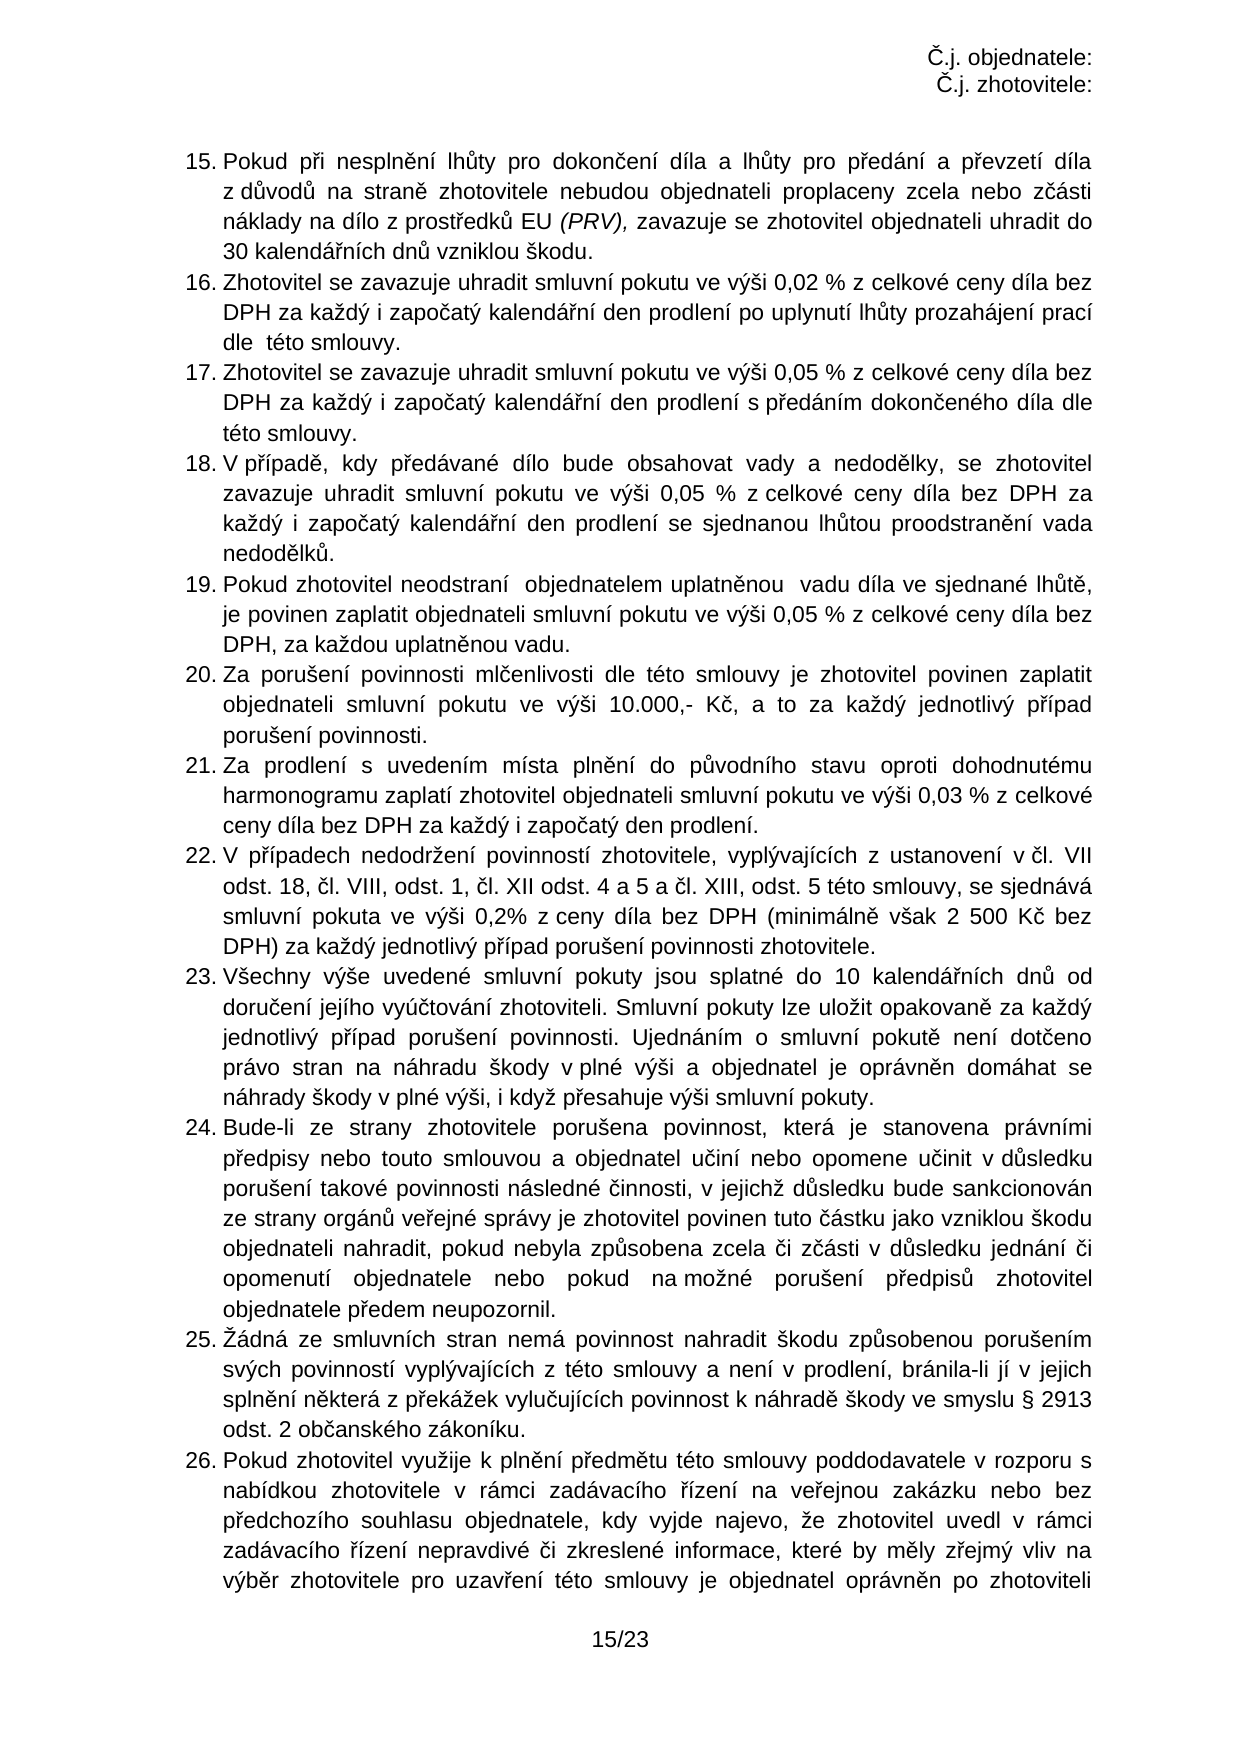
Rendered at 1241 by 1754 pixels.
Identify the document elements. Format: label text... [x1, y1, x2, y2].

list Zhotovitel se zavazuje uhradit smluvní pokutu ve výši 0,02 % z celkové ceny díla bez DPH za každý i započatý kalendářní den prodlení po uplynutí lhůty prozahájení prací dle této smlouvy. [185, 268, 1093, 355]
list V případě, kdy předávané dílo bude obsahovat vady a nedodělky, se zhotovitel zavazuje uhradit smluvní pokutu ve výši 0,05 % z celkové ceny díla bez DPH za každý i započatý kalendářní den prodlení se sjednanou lhůtou proodstranění vada nedodělků. [185, 450, 1093, 567]
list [185, 1447, 1093, 1594]
list Bude-li ze strany zhotovitele porušena povinnost, která je stanovena právními předpisy nebo touto smlouvou a objednatel učiní nebo opomene učinit v důsledku porušení takové povinnosti následné činnosti, v jejichž důsledku bude sankcionován ze strany orgánů veřejné správy je zhotovitel povinen tuto částku jako vzniklou škodu objednateli nahradit, pokud nebyla způsobena zcela či zčásti v důsledku jednání či opomenutí objednatele nebo pokud na možné porušení předpisů zhotovitel objednatele předem neupozornil. [185, 1114, 1093, 1322]
list Pokud zhotovitel neodstraní objednatelem uplatněnou vadu díla ve sjednané lhůtě, je povinen zaplatit objednateli smluvní pokutu ve výši 0,05 % z celkové ceny díla bez DPH, za každou uplatněnou vadu. [185, 571, 1093, 657]
list Za prodlení s uvedením místa plnění do původního stavu oproti dohodnutému harmonogramu zaplatí zhotovitel objednateli smluvní pokutu ve výši 0,03 % z celkové ceny díla bez DPH za každý i započatý den prodlení. [185, 752, 1093, 838]
list Všechny výše uvedené smluvní pokuty jsou splatné do 10 kalendářních dnů od doručení jejího vyúčtování zhotoviteli. Smluvní pokuty lze uložit opakovaně za každý jednotlivý případ porušení povinnosti. Ujednáním o smluvní pokutě není dotčeno právo stran na náhradu škody v plné výši a objednatel je oprávněn domáhat se náhrady škody v plné výši, i když přesahuje výši smluvní pokuty. [185, 963, 1093, 1110]
list V případech nedodržení povinností zhotovitele, vyplývajících z ustanovení v čl. VII odst. 18, čl. VIII, odst. 1, čl. XII odst. 4 a 5 a čl. XIII, odst. 5 této smlouvy, se sjednává smluvní pokuta ve výši 0,2% z ceny díla bez DPH (minimálně však 2 500 Kč bez DPH) za každý jednotlivý případ porušení povinnosti zhotovitele. [185, 842, 1093, 959]
list Žádná ze smluvních stran nemá povinnost nahradit škodu způsobenou porušením svých povinností vyplývajících z této smlouvy a není v prodlení, bránila-li jí v jejich splnění některá z překážek vylučujících povinnost k náhradě škody ve smyslu § 2913 odst. 2 občanského zákoníku. [185, 1326, 1093, 1443]
list Za porušení povinnosti mlčenlivosti dle této smlouvy je zhotovitel povinen zaplatit objednateli smluvní pokutu ve výši 10.000,- Kč, a to za každý jednotlivý případ porušení povinnosti. [185, 661, 1093, 748]
list Zhotovitel se zavazuje uhradit smluvní pokutu ve výši 0,05 % z celkové ceny díla bez DPH za každý i započatý kalendářní den prodlení s předáním dokončeného díla dle této smlouvy. [185, 359, 1093, 446]
list Pokud při nesplnění lhůty pro dokončení díla a lhůty pro předání a převzetí díla z důvodů na straně zhotovitele nebudou objednateli proplaceny zcela nebo zčásti náklady na dílo z prostředků EU (PRV), zavazuje se zhotovitel objednateli uhradit do 30 kalendářních dnů vzniklou škodu. [185, 148, 1093, 264]
